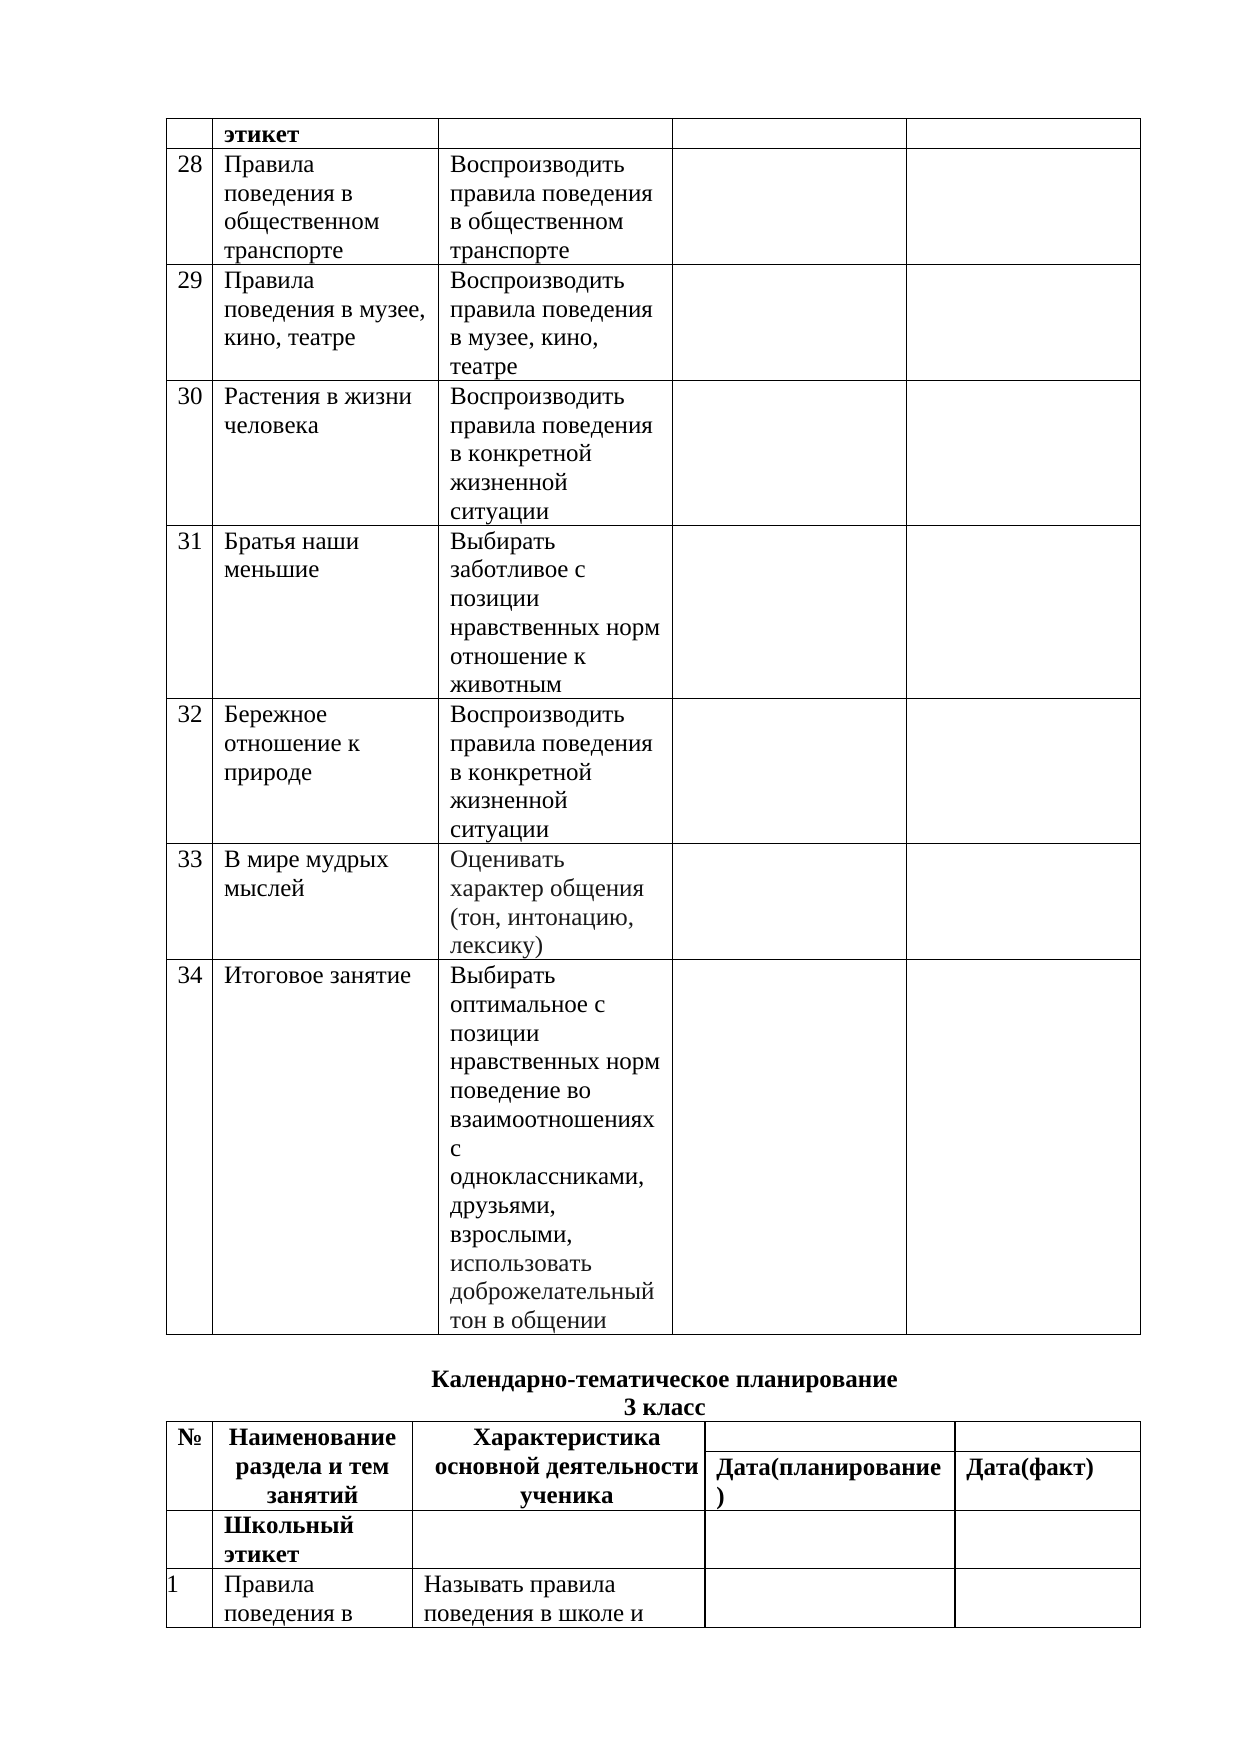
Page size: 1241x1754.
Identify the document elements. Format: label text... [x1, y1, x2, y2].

text 3 класс [177, 1392, 1152, 1421]
table_cell [907, 149, 1140, 264]
table_cell [907, 265, 1140, 380]
table_cell Правила поведения в музее, кино, театре [213, 265, 438, 380]
table_cell [706, 1511, 954, 1568]
table_cell 31 [167, 526, 212, 698]
table_cell Внешкольный этикет [213, 119, 438, 148]
table_cell [673, 526, 906, 698]
table_cell Воспроизводить правила поведения в музее, кино, театре [439, 265, 672, 380]
table_cell [907, 960, 1140, 1334]
table_cell [439, 119, 672, 148]
table_cell [956, 1511, 1140, 1568]
table_header Наименование раздела и тем занятий [213, 1422, 412, 1509]
table_cell Оценивать характер общения (тон, интонацию, лексику) [439, 844, 672, 959]
table_cell [413, 1511, 704, 1568]
table_cell Школьный этикет [213, 1511, 412, 1568]
table_cell 32 [167, 699, 212, 843]
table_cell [413, 1569, 704, 1627]
table_header Характеристика основной деятельности ученика [413, 1422, 704, 1509]
table_cell Выбирать заботливое с позиции нравственных норм отношение к животным [439, 526, 672, 698]
table_cell 34 [167, 960, 212, 1334]
table_cell Дата(планирование) [706, 1452, 954, 1509]
table_cell [673, 119, 906, 148]
table_cell Воспроизводить правила поведения в конкретной жизненной ситуации [439, 381, 672, 525]
table_cell [907, 526, 1140, 698]
table_cell Братья наши меньшие [213, 526, 438, 698]
table_header [706, 1422, 954, 1451]
table_cell [673, 149, 906, 264]
table_cell [907, 844, 1140, 959]
table_cell Итоговое занятие [213, 960, 438, 1334]
table_cell Дата(факт) [956, 1452, 1140, 1509]
table_cell Воспроизводить правила поведения в конкретной жизненной ситуации [439, 699, 672, 843]
table_cell [167, 119, 212, 148]
table_cell [706, 1569, 954, 1627]
text Календарно-тематическое планирование [177, 1364, 1152, 1392]
table_cell [673, 960, 906, 1334]
table_cell Выбирать оптимальное с позиции нравственных норм поведение во взаимоотношениях с одноклассниками, друзьями, взрослыми, использовать доброжелательный тон в общении [439, 960, 672, 1334]
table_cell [213, 1569, 412, 1627]
table_cell Правила поведения в общественном транспорте [213, 149, 438, 264]
table_cell [907, 381, 1140, 525]
table_cell 28 [167, 149, 212, 264]
table_cell 1 [167, 1569, 212, 1627]
table_cell Бережное отношение к природе [213, 699, 438, 843]
table_cell [673, 265, 906, 380]
table_cell Воспроизводить правила поведения в общественном транспорте [439, 149, 672, 264]
table_cell Растения в жизни человека [213, 381, 438, 525]
table_cell [907, 699, 1140, 843]
table_cell [167, 1511, 212, 1568]
table_cell [673, 844, 906, 959]
table_header № [167, 1422, 212, 1509]
table_cell 30 [167, 381, 212, 525]
table_cell [956, 1569, 1140, 1627]
table_cell [673, 699, 906, 843]
table_cell 29 [167, 265, 212, 380]
table_header [956, 1422, 1140, 1451]
table_cell [907, 119, 1140, 148]
table_cell 33 [167, 844, 212, 959]
table_cell [673, 381, 906, 525]
table_cell В мире мудрых мыслей [213, 844, 438, 959]
